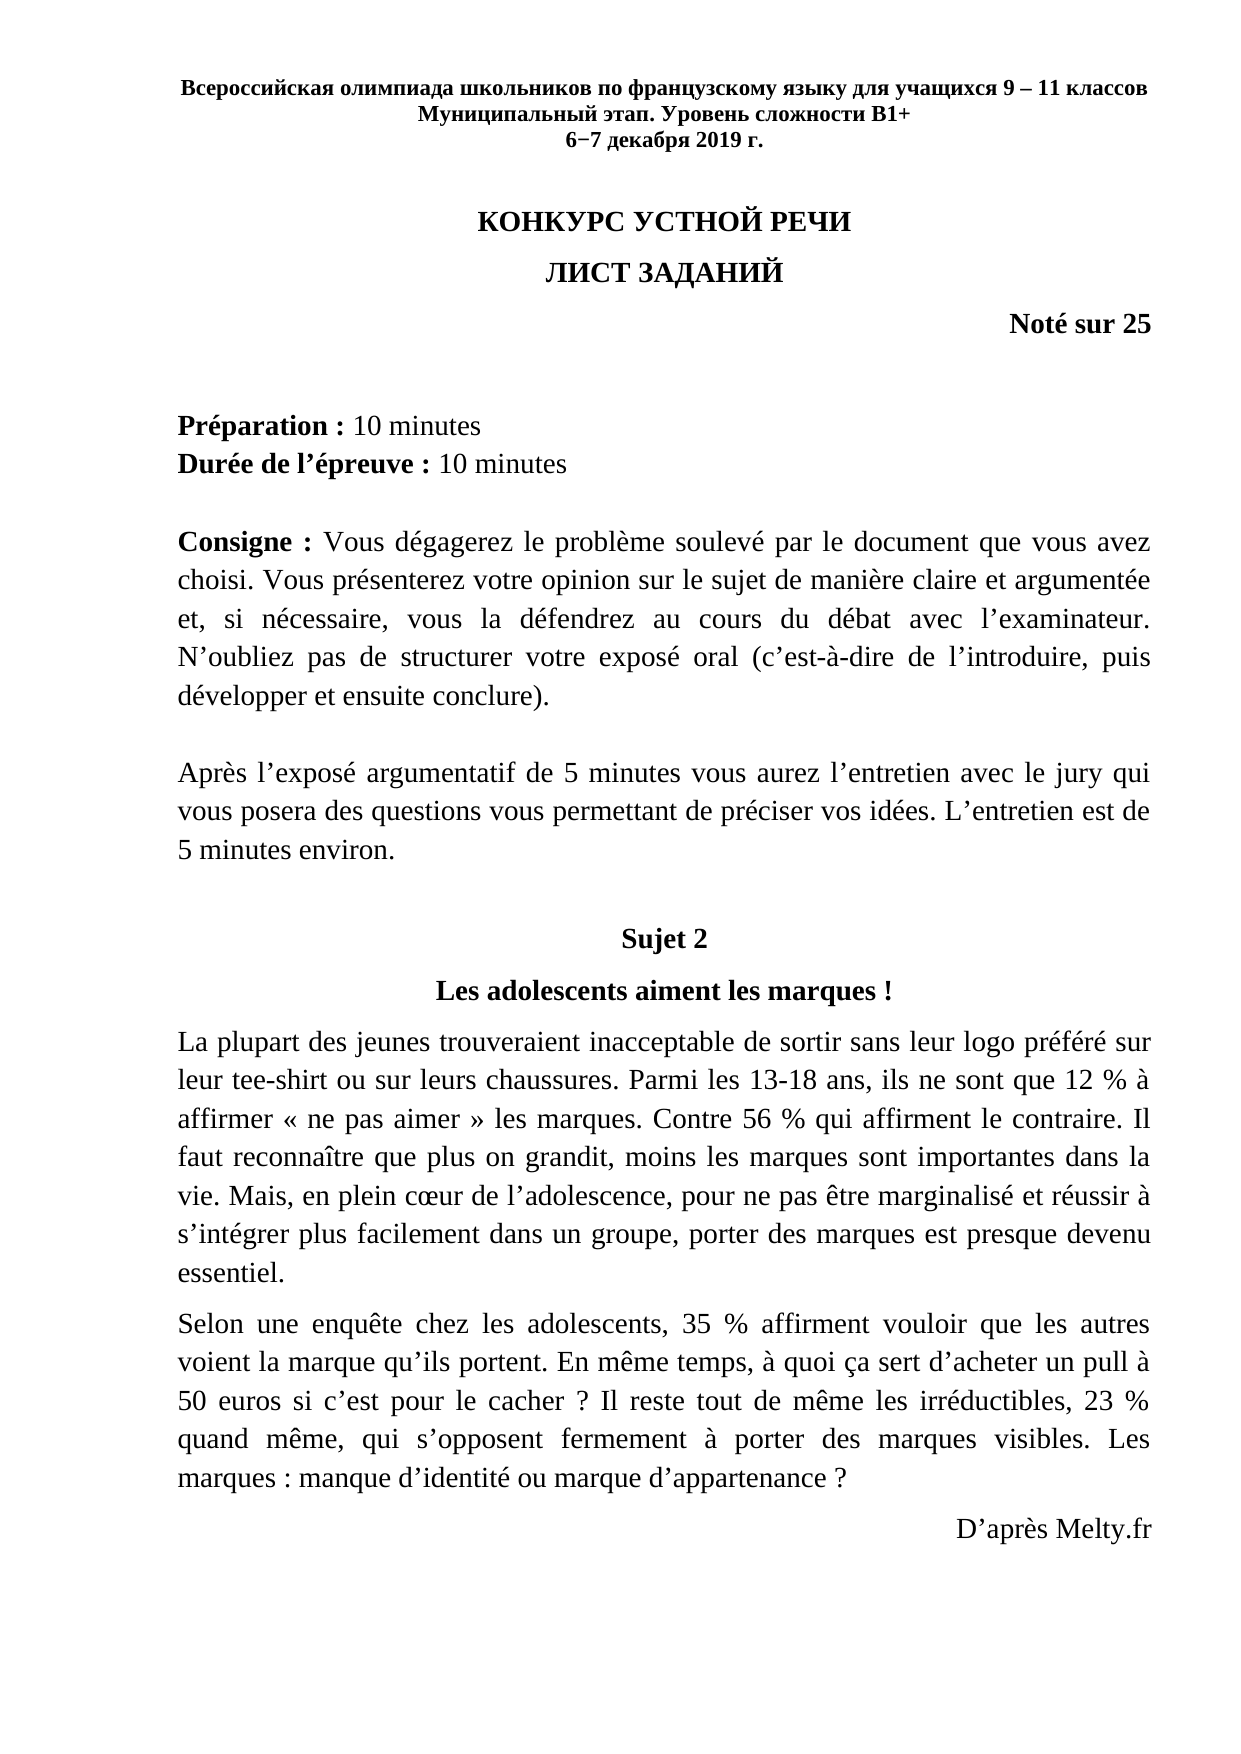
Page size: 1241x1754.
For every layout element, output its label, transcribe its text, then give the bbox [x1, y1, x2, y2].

text Les adolescents aiment les marques ! [177, 973, 1152, 1006]
text Noté sur 25 [177, 306, 1152, 339]
text ЛИСТ ЗАДАНИЙ [177, 255, 1152, 288]
text Конкурс устной речи [177, 204, 1152, 237]
text Consigne : Vous dégagerez le problème soulevé par le document que vous avez choisi. Vous présenterez votre opinion sur le sujet de manière claire et argumentée et, si nécessaire, vous la défendrez au cours du débat avec l’examinateur. N’oubliez pas de structurer votre exposé oral (c’est-à-dire de l’introduire, puis développer et ensuite conclure). [177, 524, 1152, 711]
text Après l’exposé argumentatif de 5 minutes vous aurez l’entretien avec le jury qui vous posera des questions vous permettant de préciser vos idées. L’entretien est de 5 minutes environ. [177, 755, 1152, 866]
text D’après Melty.fr [177, 1511, 1152, 1545]
text Sujet 2 [177, 922, 1152, 955]
text Préparation : 10 minutes [177, 408, 1152, 442]
text Durée de l’épreuve : 10 minutes [177, 447, 1152, 480]
text La plupart des jeunes trouveraient inacceptable de sortir sans leur logo préféré sur leur tee-shirt ou sur leurs chaussures. Parmi les 13-18 ans, ils ne sont que 12 % à affirmer « ne pas aimer » les marques. Contre 56 % qui affirment le contraire. Il faut reconnaître que plus on grandit, moins les marques sont importantes dans la vie. Mais, en plein cœur de l’adolescence, pour ne pas être marginalisé et réussir à s’intégrer plus facilement dans un groupe, porter des marques est presque devenu essentiel. [177, 1024, 1152, 1288]
text Selon une enquête chez les adolescents, 35 % affirment vouloir que les autres voient la marque qu’ils portent. En même temps, à quoi ça sert d’acheter un pull à 50 euros si c’est pour le cacher ? Il reste tout de même les irréductibles, 23 % quand même, qui s’opposent fermement à porter des marques visibles. Les marques : manque d’identité ou marque d’appartenance ? [177, 1306, 1152, 1494]
